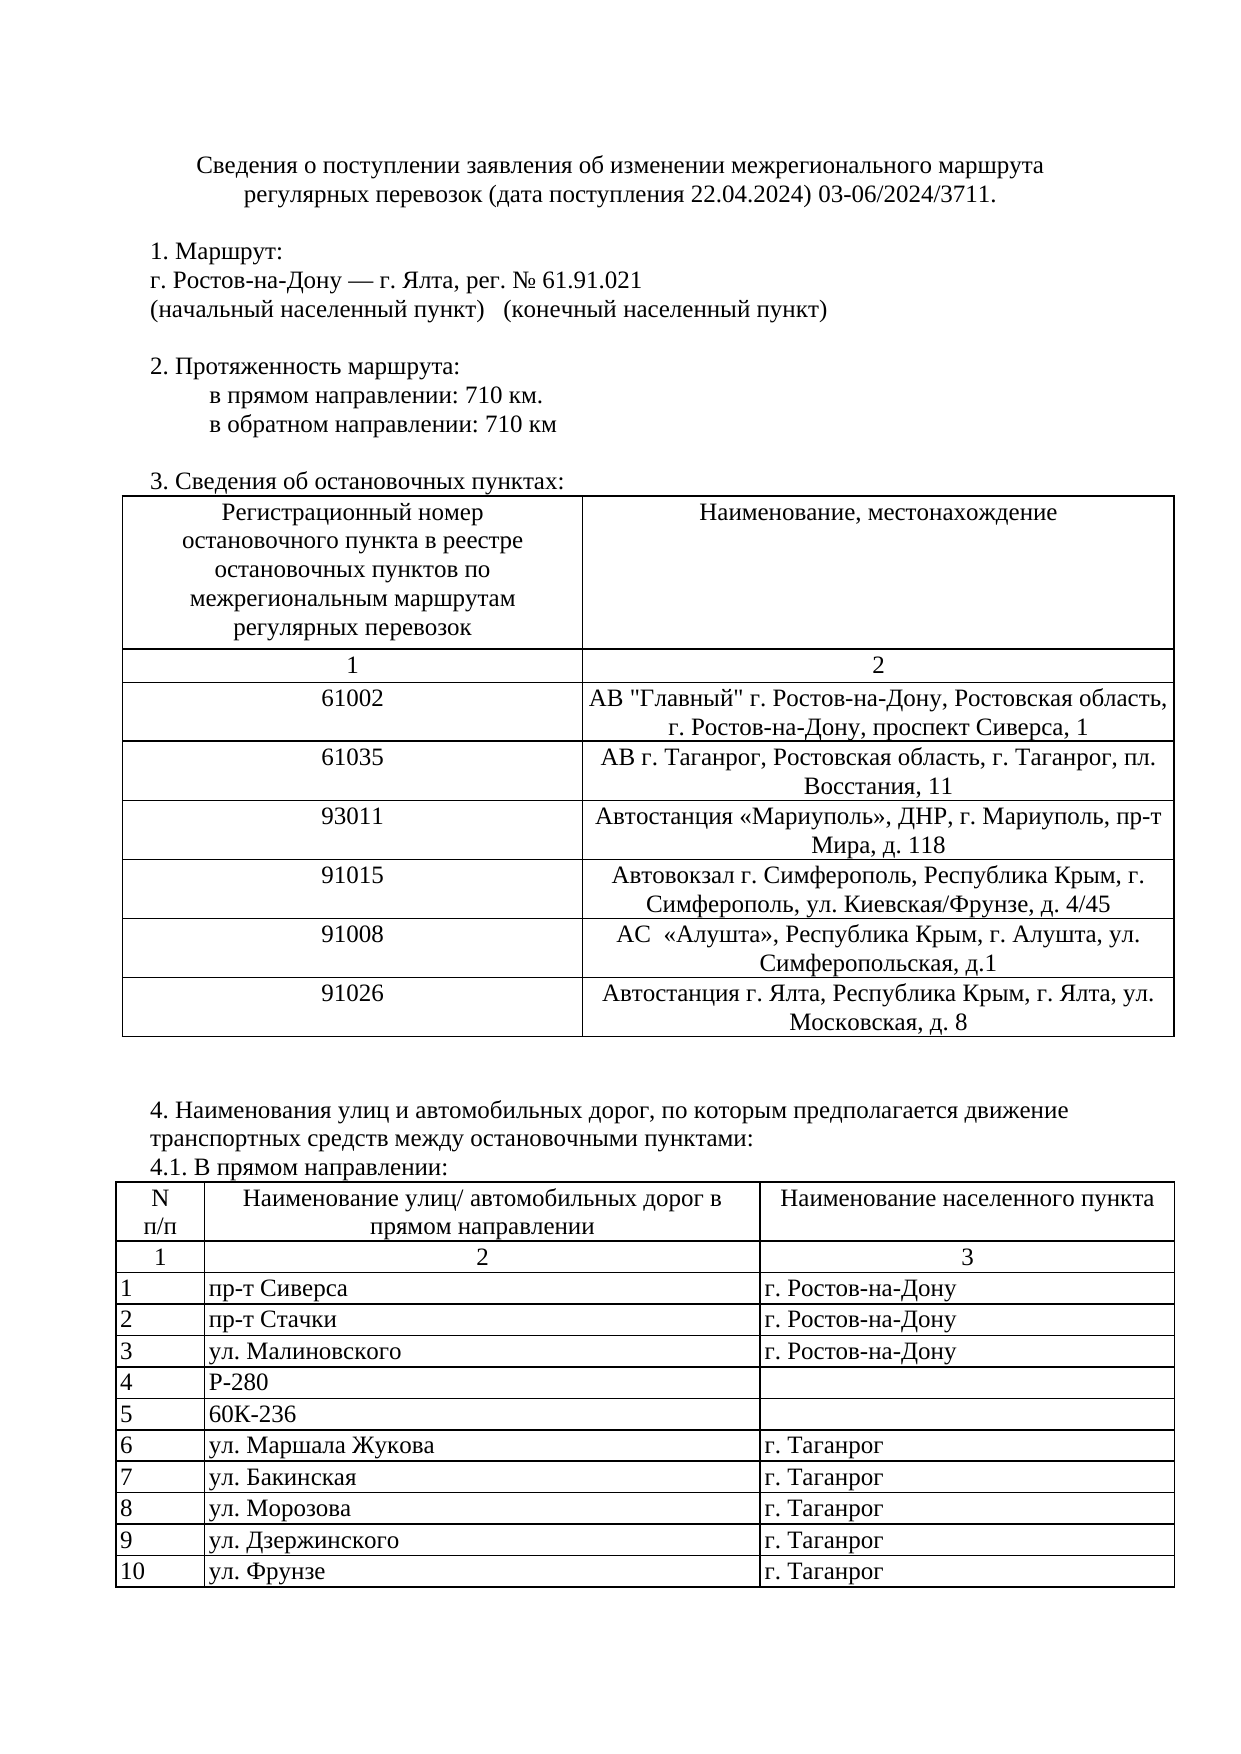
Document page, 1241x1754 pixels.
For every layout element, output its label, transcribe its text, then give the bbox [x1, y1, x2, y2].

text Сведения о поступлении заявления об изменении межрегионального маршрута регулярных перевозок (дата поступления 22.04.2024) 03-06/2024/3711. [150, 150, 1090, 207]
table_cell 91015 [123, 860, 582, 918]
table_header Наименование улиц/ автомобильных дорог в прямом направлении [205, 1183, 759, 1240]
table_cell ул. Маршала Жукова [205, 1431, 759, 1460]
table_header Наименование населенного пункта [761, 1183, 1174, 1240]
table_cell Р-280 [205, 1368, 759, 1397]
table_cell ул. Дзержинского [205, 1525, 759, 1555]
table_cell ул. Малиновского [205, 1336, 759, 1366]
table_header Регистрационный номер остановочного пункта в реестре остановочных пунктов по межрегиональным маршрутам регулярных перевозок [123, 497, 582, 648]
table_cell АВ г. Таганрог, Ростовская область, г. Таганрог, пл. Восстания, 11 [583, 742, 1173, 799]
table_cell г. Таганрог [761, 1556, 1174, 1586]
table_cell 60К-236 [205, 1399, 759, 1429]
table_cell 6 [117, 1431, 204, 1460]
table_cell АВ "Главный" г. Ростов-на-Дону, Ростовская область, г. Ростов-на-Дону, проспект Сиверса, 1 [583, 683, 1173, 740]
table_cell г. Таганрог [761, 1431, 1174, 1460]
table_cell 2 [205, 1242, 759, 1272]
table_cell 5 [117, 1399, 204, 1429]
text в обратном направлении: 710 км [150, 409, 1090, 437]
table_cell ул. Фрунзе [205, 1556, 759, 1586]
table_cell 1 [123, 650, 582, 681]
table_cell пр-т Сиверса [205, 1273, 759, 1303]
table_header N п/п [117, 1183, 204, 1240]
table_cell 4 [117, 1368, 204, 1397]
table_cell Автостанция «Мариуполь», ДНР, г. Мариуполь, пр-т Мира, д. 118 [583, 801, 1173, 858]
text 1. Маршрут: [150, 236, 1090, 265]
text (начальный населенный пункт) (конечный населенный пункт) [150, 294, 1090, 322]
table_cell Автостанция г. Ялта, Республика Крым, г. Ялта, ул. Московская, д. 8 [583, 978, 1173, 1036]
table_cell 1 [117, 1273, 204, 1303]
table_cell [761, 1399, 1174, 1429]
table_cell Автовокзал г. Симферополь, Республика Крым, г. Симферополь, ул. Киевская/Фрунзе, д. 4/45 [583, 860, 1173, 918]
text в прямом направлении: 710 км. [150, 380, 1090, 409]
table_header Наименование, местонахождение [583, 497, 1173, 648]
table_cell ул. Бакинская [205, 1462, 759, 1492]
table_cell 7 [117, 1462, 204, 1492]
table_cell 9 [117, 1525, 204, 1555]
table_cell 8 [117, 1493, 204, 1523]
table_cell г. Таганрог [761, 1493, 1174, 1523]
table_cell пр-т Стачки [205, 1305, 759, 1334]
table_cell г. Ростов-на-Дону [761, 1273, 1174, 1303]
text г. Ростов-на-Дону — г. Ялта, рег. № 61.91.021 [150, 265, 1090, 294]
table_cell 61035 [123, 742, 582, 799]
table_cell 93011 [123, 801, 582, 858]
table_cell г. Таганрог [761, 1525, 1174, 1555]
table_cell 1 [117, 1242, 204, 1272]
table_cell 2 [117, 1305, 204, 1334]
text 4. Наименования улиц и автомобильных дорог, по которым предполагается движение транспортных средств между остановочными пунктами: [150, 1095, 1090, 1152]
table_cell 3 [761, 1242, 1174, 1272]
table_cell 61002 [123, 683, 582, 740]
table_cell г. Ростов-на-Дону [761, 1305, 1174, 1334]
table_cell 2 [583, 650, 1173, 681]
table_cell 10 [117, 1556, 204, 1586]
table_cell 91008 [123, 919, 582, 977]
table_cell г. Ростов-на-Дону [761, 1336, 1174, 1366]
table_cell 3 [117, 1336, 204, 1366]
text 4.1. В прямом направлении: [150, 1152, 1090, 1181]
table_cell АС «Алушта», Республика Крым, г. Алушта, ул. Симферопольская, д.1 [583, 919, 1173, 977]
table_cell ул. Морозова [205, 1493, 759, 1523]
table_cell г. Таганрог [761, 1462, 1174, 1492]
text 2. Протяженность маршрута: [150, 351, 1090, 380]
table_cell [761, 1368, 1174, 1397]
table_cell 91026 [123, 978, 582, 1036]
text 3. Сведения об остановочных пунктах: [150, 466, 1090, 495]
